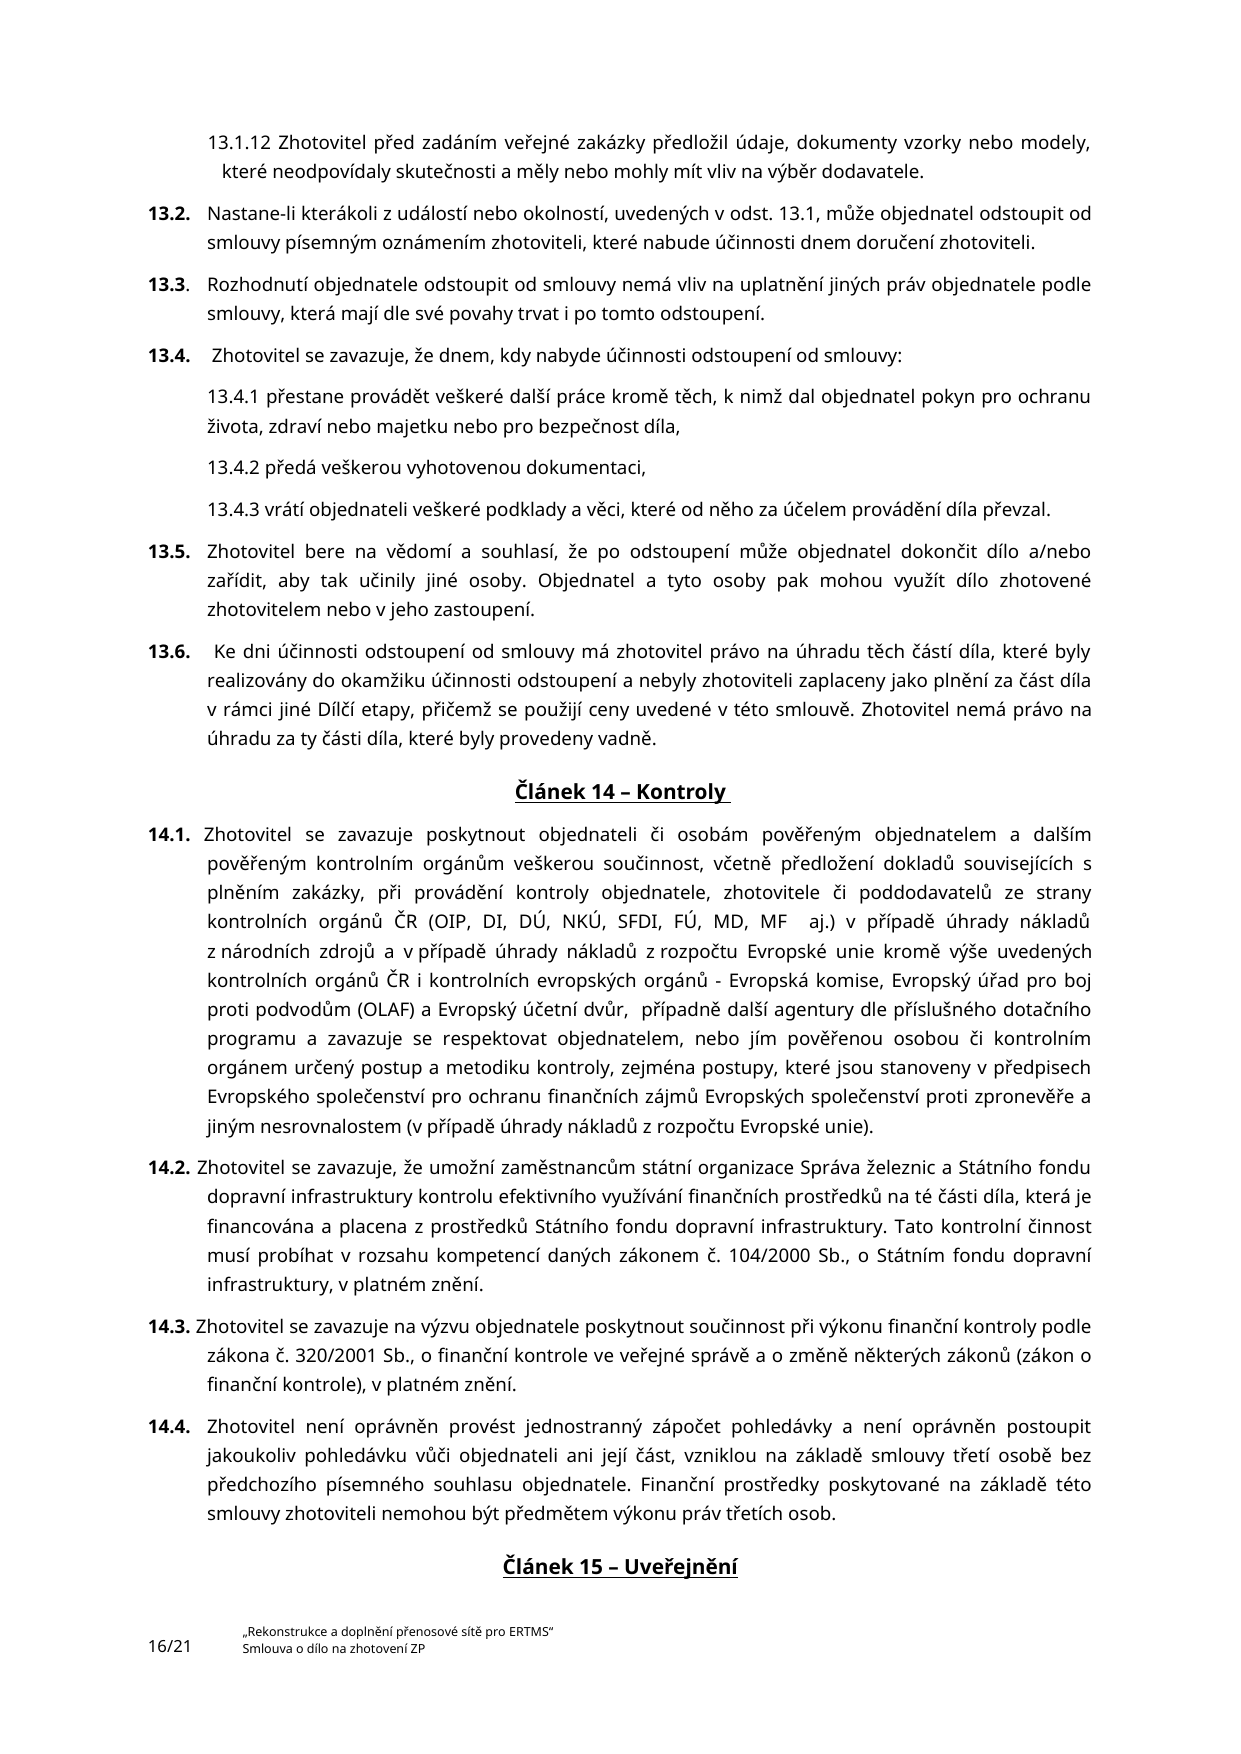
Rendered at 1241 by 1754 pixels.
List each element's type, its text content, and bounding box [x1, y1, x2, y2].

text 13.3. Rozhodnutí objednatele odstoupit od smlouvy nemá vliv na uplatnění jiných práv objednatele podle smlouvy, která mají dle své povahy trvat i po tomto odstoupení. [148, 268, 1092, 326]
text 13.5. Zhotovitel bere na vědomí a souhlasí, že po odstoupení může objednatel dokončit dílo a/nebo zařídit, aby tak učinily jiné osoby. Objednatel a tyto osoby pak mohou využít dílo zhotovené zhotovitelem nebo v jeho zastoupení. [148, 535, 1092, 622]
text 14.4. Zhotovitel není oprávněn provést jednostranný zápočet pohledávky a není oprávněn postoupit jakoukoliv pohledávku vůči objednateli ani její část, vzniklou na základě smlouvy třetí osobě bez předchozího písemného souhlasu objednatele. Finanční prostředky poskytované na základě této smlouvy zhotoviteli nemohou být předmětem výkonu práv třetích osob. [148, 1410, 1092, 1526]
text 14.2. Zhotovitel se zavazuje, že umožní zaměstnancům státní organizace Správa železnic a Státního fondu dopravní infrastruktury kontrolu efektivního využívání finančních prostředků na té části díla, která je financována a placena z prostředků Státního fondu dopravní infrastruktury. Tato kontrolní činnost musí probíhat v rozsahu kompetencí daných zákonem č. 104/2000 Sb., o Státním fondu dopravní infrastruktury, v platném znění. [148, 1151, 1092, 1297]
text 13.1.12 Zhotovitel před zadáním veřejné zakázky předložil údaje, dokumenty vzorky nebo modely, které neodpovídaly skutečnosti a měly nebo mohly mít vliv na výběr dodavatele. [207, 126, 1092, 185]
text 13.4.3 vrátí objednateli veškeré podklady a věci, které od něho za účelem provádění díla převzal. [207, 493, 1092, 522]
text 13.4.1 přestane provádět veškeré další práce kromě těch, k nimž dal objednatel pokyn pro ochranu života, zdraví nebo majetku nebo pro bezpečnost díla, [207, 381, 1092, 439]
text 13.6. Ke dni účinnosti odstoupení od smlouvy má zhotovitel právo na úhradu těch částí díla, které byly realizovány do okamžiku účinnosti odstoupení a nebyly zhotoviteli zaplaceny jako plnění za část díla v rámci jiné Dílčí etapy, přičemž se použijí ceny uvedené v této smlouvě. Zhotovitel nemá právo na úhradu za ty části díla, které byly provedeny vadně. [148, 635, 1092, 751]
text 14.3. Zhotovitel se zavazuje na výzvu objednatele poskytnout součinnost při výkonu finanční kontroly podle zákona č. 320/2001 Sb., o finanční kontrole ve veřejné správě a o změně některých zákonů (zákon o finanční kontrole), v platném znění. [148, 1310, 1092, 1397]
text 14.1. Zhotovitel se zavazuje poskytnout objednateli či osobám pověřeným objednatelem a dalším pověřeným kontrolním orgánům veškerou součinnost, včetně předložení dokladů souvisejících s plněním zakázky, při provádění kontroly objednatele, zhotovitele či poddodavatelů ze strany kontrolních orgánů ČR (OIP, DI, DÚ, NKÚ, SFDI, FÚ, MD, MF aj.) v případě úhrady nákladů z národních zdrojů a v případě úhrady nákladů z rozpočtu Evropské unie kromě výše uvedených kontrolních orgánů ČR i kontrolních evropských orgánů - Evropská komise, Evropský úřad pro boj proti podvodům (OLAF) a Evropský účetní dvůr, případně další agentury dle příslušného dotačního programu a zavazuje se respektovat objednatelem, nebo jím pověřenou osobou či kontrolním orgánem určený postup a metodiku kontroly, zejména postupy, které jsou stanoveny v předpisech Evropského společenství pro ochranu finančních zájmů Evropských společenství proti zpronevěře a jiným nesrovnalostem (v případě úhrady nákladů z rozpočtu Evropské unie). [148, 818, 1092, 1139]
text 13.4.2 předá veškerou vyhotovenou dokumentaci, [207, 451, 1092, 481]
subtitle Článek 15 – Uveřejnění [148, 1551, 1092, 1581]
text 13.2. Nastane-li kterákoli z událostí nebo okolností, uvedených v odst. 13.1, může objednatel odstoupit od smlouvy písemným oznámením zhotoviteli, které nabude účinnosti dnem doručení zhotoviteli. [148, 197, 1092, 256]
text 13.4. Zhotovitel se zavazuje, že dnem, kdy nabyde účinnosti odstoupení od smlouvy: [148, 339, 1092, 368]
subtitle Článek 14 – Kontroly [148, 776, 1092, 806]
